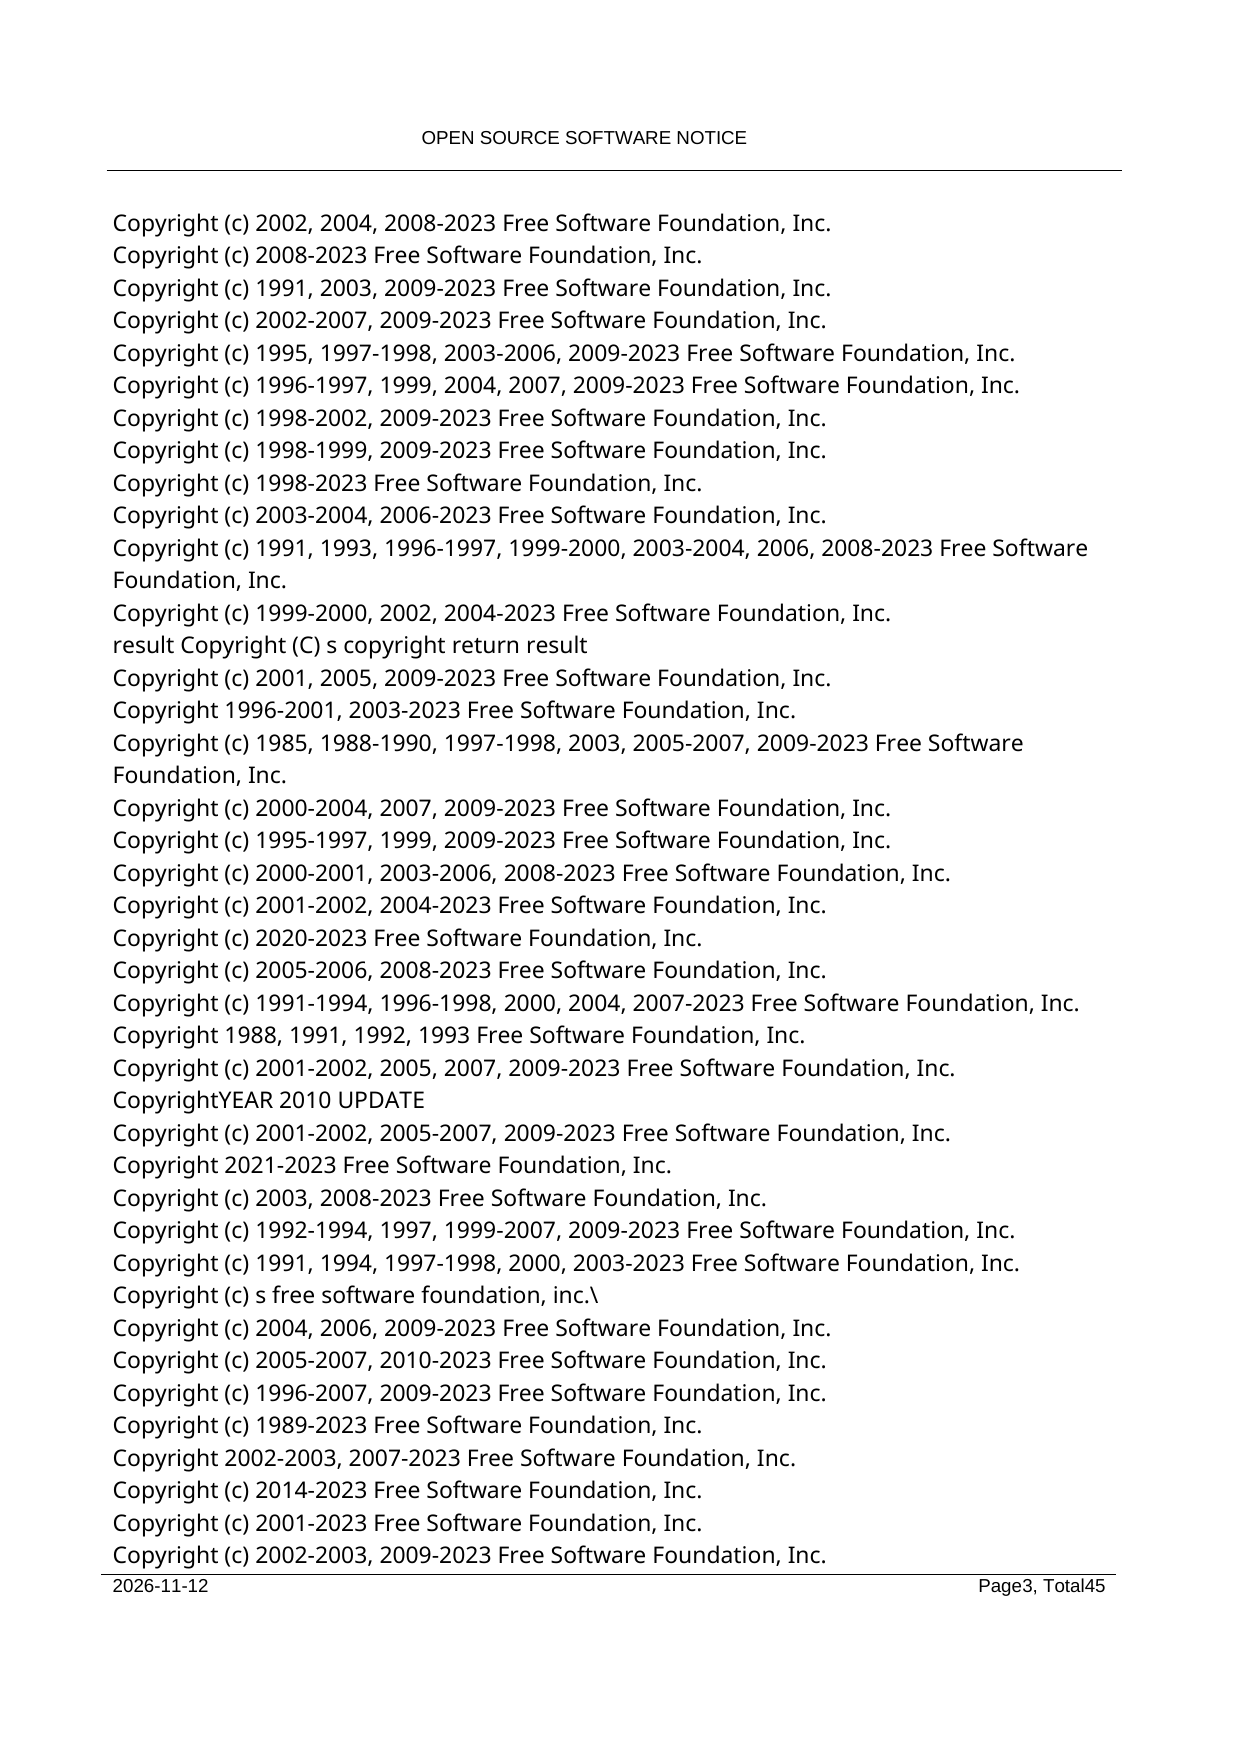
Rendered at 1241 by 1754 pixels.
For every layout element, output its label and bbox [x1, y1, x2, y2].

text [112, 206, 1128, 1571]
